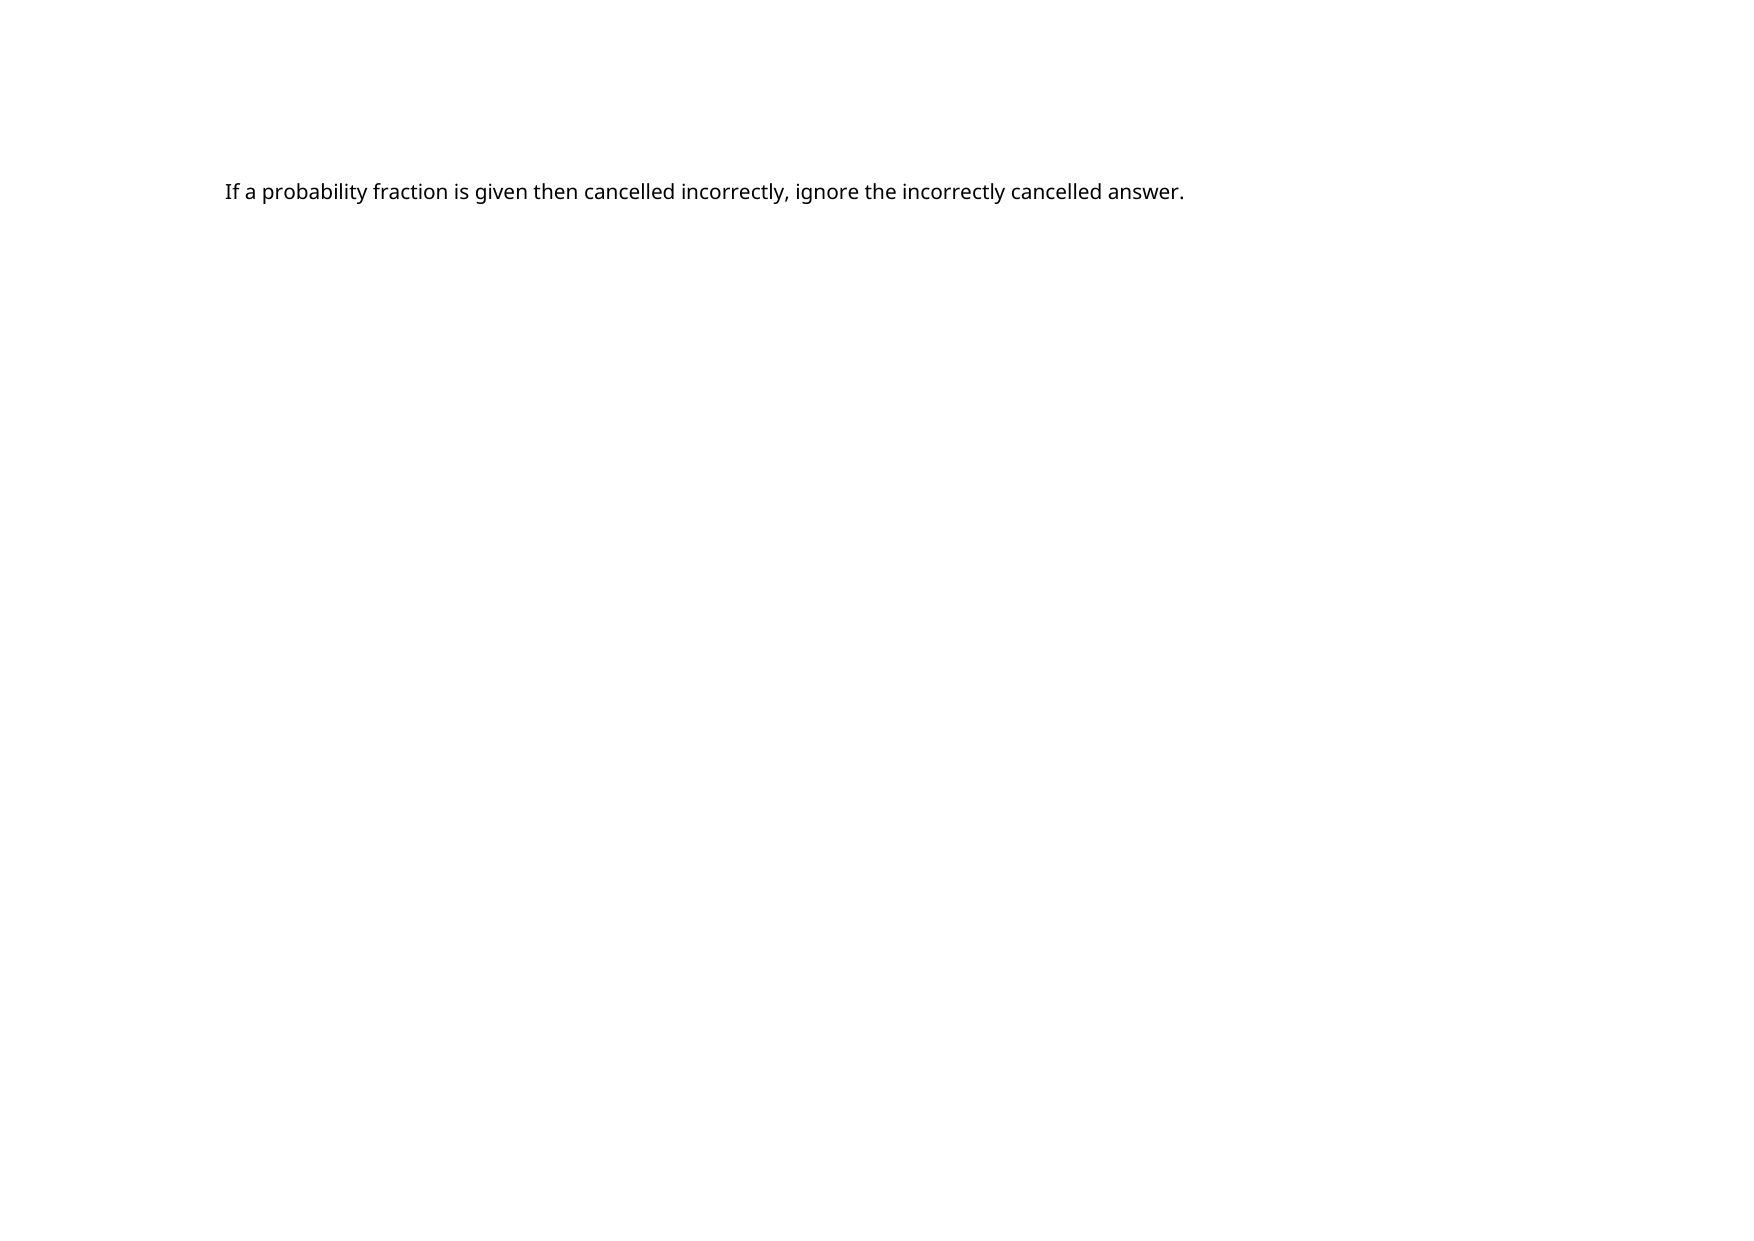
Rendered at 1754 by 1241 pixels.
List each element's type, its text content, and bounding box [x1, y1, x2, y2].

text If a probability fraction is given then cancelled incorrectly, ignore the incorrectly cancelled answer. [225, 177, 1604, 206]
